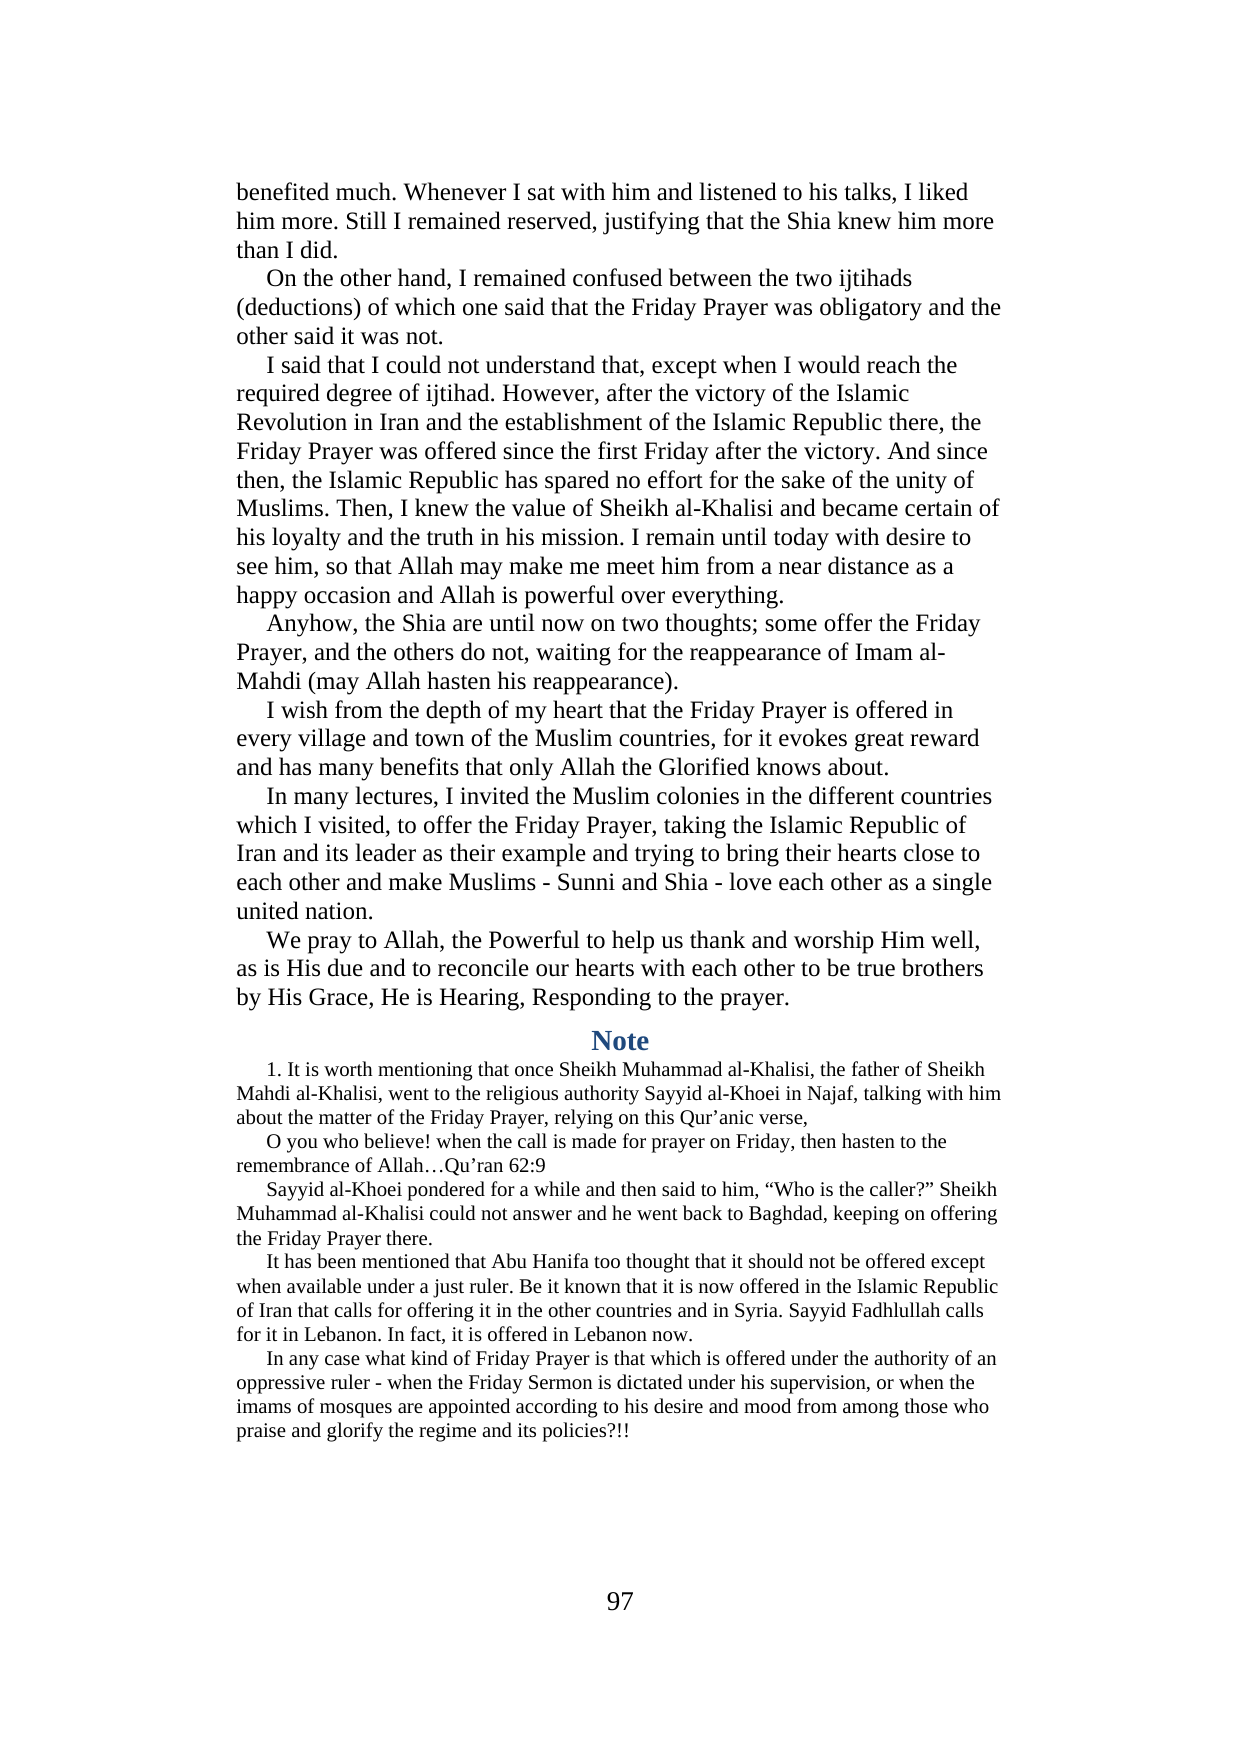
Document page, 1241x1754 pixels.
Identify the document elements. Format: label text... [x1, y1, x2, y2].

text It has been mentioned that Abu Hanifa too thought that it should not be offered except when available under a just ruler. Be it known that it is now offered in the Islamic Republic of Iran that calls for offering it in the other countries and in Syria. Sayyid Fadhlullah calls for it in Lebanon. In fact, it is offered in Lebanon now. [236, 1249, 1004, 1346]
text We pray to Allah, the Powerful to help us thank and worship Him well, as is His due and to reconcile our hearts with each other to be true brothers by His Grace, He is Hearing, Responding to the prayer. [236, 925, 1004, 1011]
subtitle Note [236, 1023, 1004, 1057]
text In any case what kind of Friday Prayer is that which is offered under the authority of an oppressive ruler - when the Friday Sermon is dictated under his supervision, or when the imams of mosques are appointed according to his desire and mood from among those who praise and glorify the regime and its policies?!! [236, 1346, 1004, 1442]
text In many lectures, I invited the Muslim colonies in the different countries which I visited, to offer the Friday Prayer, taking the Islamic Republic of Iran and its leader as their example and trying to bring their hearts close to each other and make Muslims - Sunni and Shia - love each other as a single united nation. [236, 781, 1004, 925]
text 1. It is worth mentioning that once Sheikh Muhammad al-Khalisi, the father of Sheikh Mahdi al-Khalisi, went to the religious authority Sayyid al-Khoei in Najaf, talking with him about the matter of the Friday Prayer, relying on this Qur’anic verse, [236, 1057, 1004, 1129]
text I said that I could not understand that, except when I would reach the required degree of ijtihad. However, after the victory of the Islamic Revolution in Iran and the establishment of the Islamic Republic there, the Friday Prayer was offered since the first Friday after the victory. And since then, the Islamic Republic has spared no effort for the sake of the unity of Muslims. Then, I knew the value of Sheikh al-Khalisi and became certain of his loyalty and the truth in his mission. I remain until today with desire to see him, so that Allah may make me meet him from a near distance as a happy occasion and Allah is powerful over everything. [236, 350, 1004, 608]
text I wish from the depth of my heart that the Friday Prayer is offered in every village and town of the Muslim countries, for it evokes great reward and has many benefits that only Allah the Glorified knows about. [236, 695, 1004, 781]
text Anyhow, the Shia are until now on two thoughts; some offer the Friday Prayer, and the others do not, waiting for the reappearance of Imam al-Mahdi (may Allah hasten his reappearance). [236, 608, 1004, 695]
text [236, 177, 1004, 263]
text O you who believe! when the call is made for prayer on Friday, then hasten to the remembrance of Allah…Qu’ran 62:9 [236, 1129, 1004, 1177]
text On the other hand, I remained confused between the two ijtihads (deductions) of which one said that the Friday Prayer was obligatory and the other said it was not. [236, 263, 1004, 350]
text Sayyid al-Khoei pondered for a while and then said to him, “Who is the caller?” Sheikh Muhammad al-Khalisi could not answer and he went back to Baghdad, keeping on offering the Friday Prayer there. [236, 1177, 1004, 1249]
